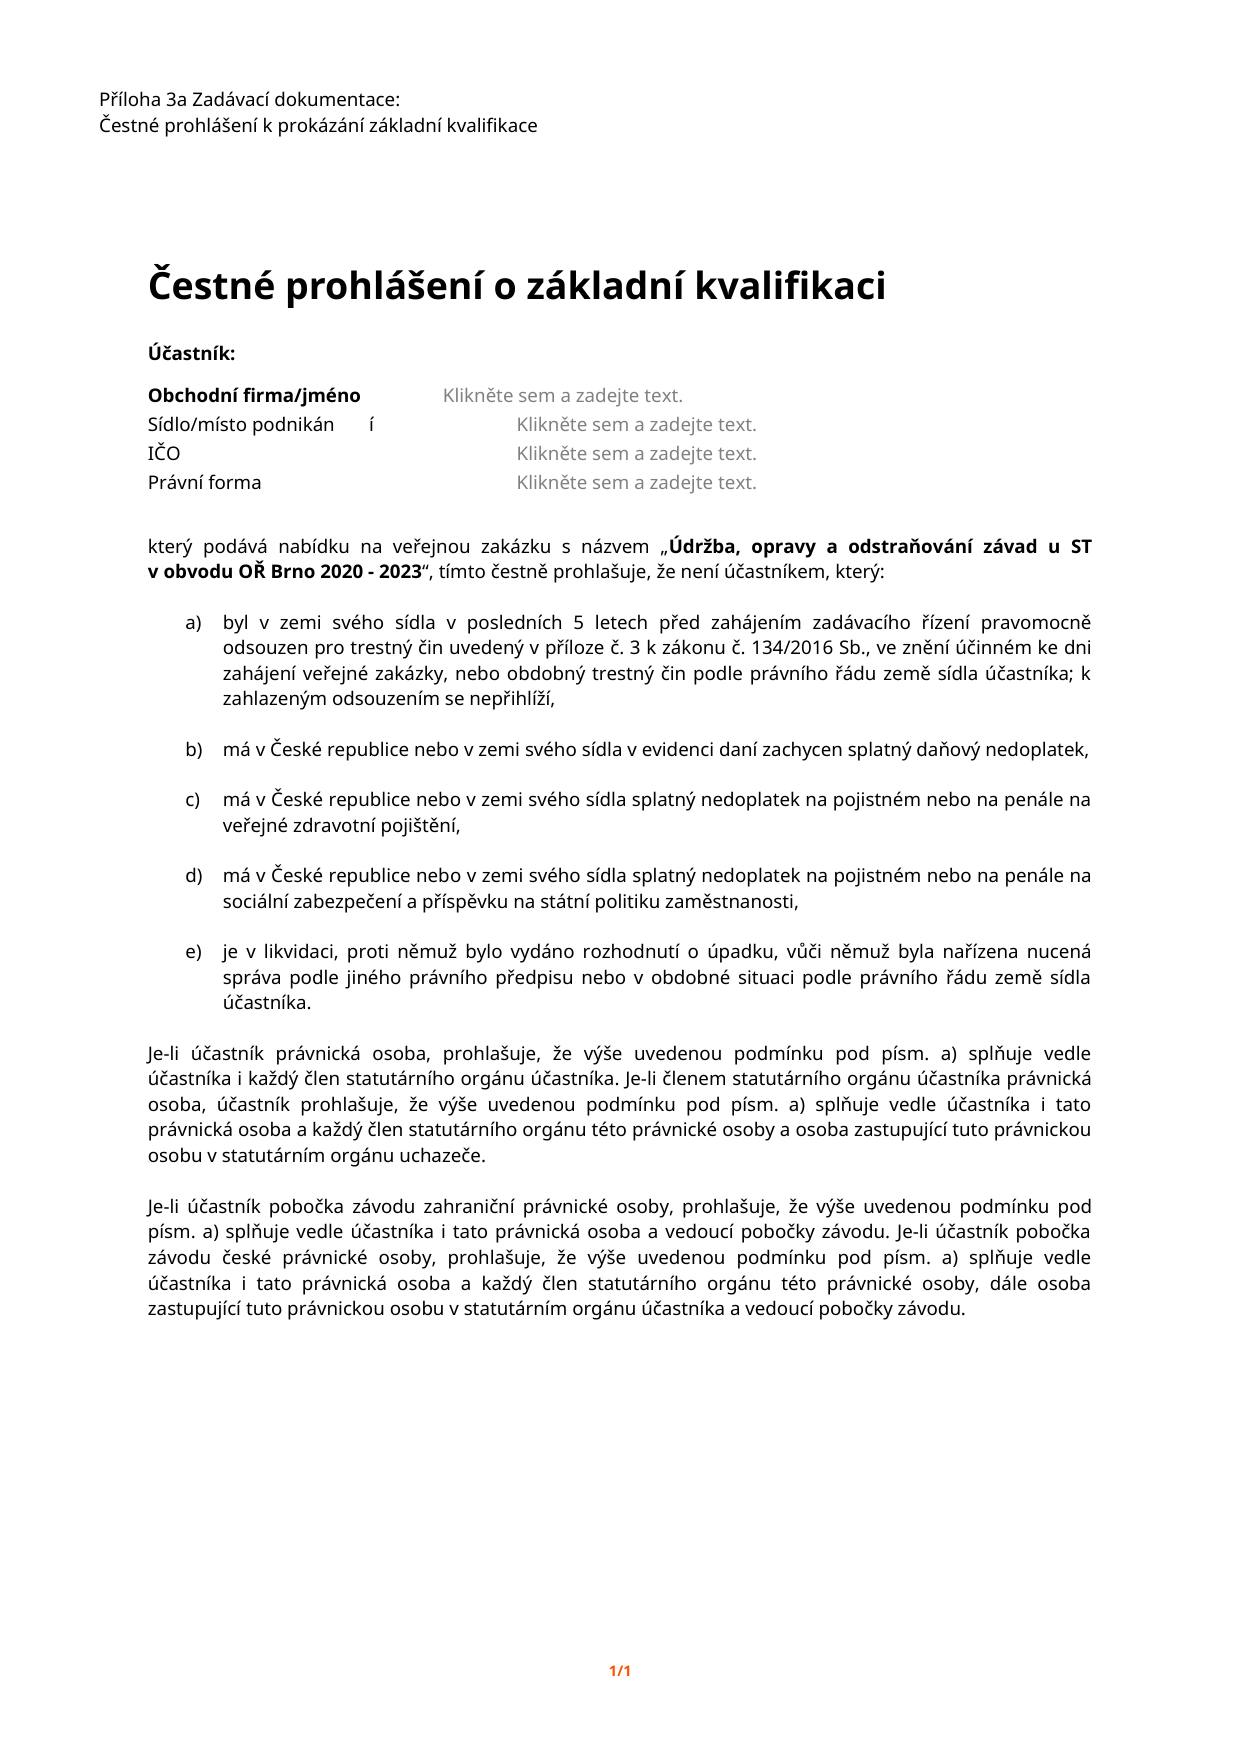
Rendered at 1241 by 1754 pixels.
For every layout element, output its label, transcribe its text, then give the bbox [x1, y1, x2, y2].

text Účastník: [148, 336, 1093, 367]
list je v likvidaci, proti němuž bylo vydáno rozhodnutí o úpadku, vůči němuž byla nařízena nucená správa podle jiného právního předpisu nebo v obdobné situaci podle právního řádu země sídla účastníka. [185, 939, 1093, 1015]
text Sídlo/místo podnikán í [148, 408, 1093, 437]
text Obchodní firma/jméno [148, 379, 1093, 408]
list má v České republice nebo v zemi svého sídla splatný nedoplatek na pojistném nebo na penále na veřejné zdravotní pojištění, [185, 787, 1093, 838]
text Právní forma [148, 466, 1093, 495]
list má v České republice nebo v zemi svého sídla v evidenci daní zachycen splatný daňový nedoplatek, [185, 736, 1093, 762]
text který podává nabídku na veřejnou zakázku s názvem „Údržba, opravy a odstraňování závad u ST v obvodu OŘ Brno 2020 - 2023“, tímto čestně prohlašuje, že není účastníkem, který: [148, 533, 1093, 584]
list má v České republice nebo v zemi svého sídla splatný nedoplatek na pojistném nebo na penále na sociální zabezpečení a příspěvku na státní politiku zaměstnanosti, [185, 863, 1093, 914]
text IČO [148, 437, 1093, 466]
list byl v zemi svého sídla v posledních 5 letech před zahájením zadávacího řízení pravomocně odsouzen pro trestný čin uvedený v příloze č. 3 k zákonu č. 134/2016 Sb., ve znění účinném ke dni zahájení veřejné zakázky, nebo obdobný trestný čin podle právního řádu země sídla účastníka; k zahlazeným odsouzením se nepřihlíží, [185, 609, 1093, 711]
text Je-li účastník právnická osoba, prohlašuje, že výše uvedenou podmínku pod písm. a) splňuje vedle účastníka i každý člen statutárního orgánu účastníka. Je-li členem statutárního orgánu účastníka právnická osoba, účastník prohlašuje, že výše uvedenou podmínku pod písm. a) splňuje vedle účastníka i tato právnická osoba a každý člen statutárního orgánu této právnické osoby a osoba zastupující tuto právnickou osobu v statutárním orgánu uchazeče. [148, 1040, 1093, 1168]
title Čestné prohlášení o základní kvalifikaci [148, 259, 1093, 311]
text Je-li účastník pobočka závodu zahraniční právnické osoby, prohlašuje, že výše uvedenou podmínku pod písm. a) splňuje vedle účastníka i tato právnická osoba a vedoucí pobočky závodu. Je-li účastník pobočka závodu české právnické osoby, prohlašuje, že výše uvedenou podmínku pod písm. a) splňuje vedle účastníka i tato právnická osoba a každý člen statutárního orgánu této právnické osoby, dále osoba zastupující tuto právnickou osobu v statutárním orgánu účastníka a vedoucí pobočky závodu. [148, 1193, 1093, 1321]
